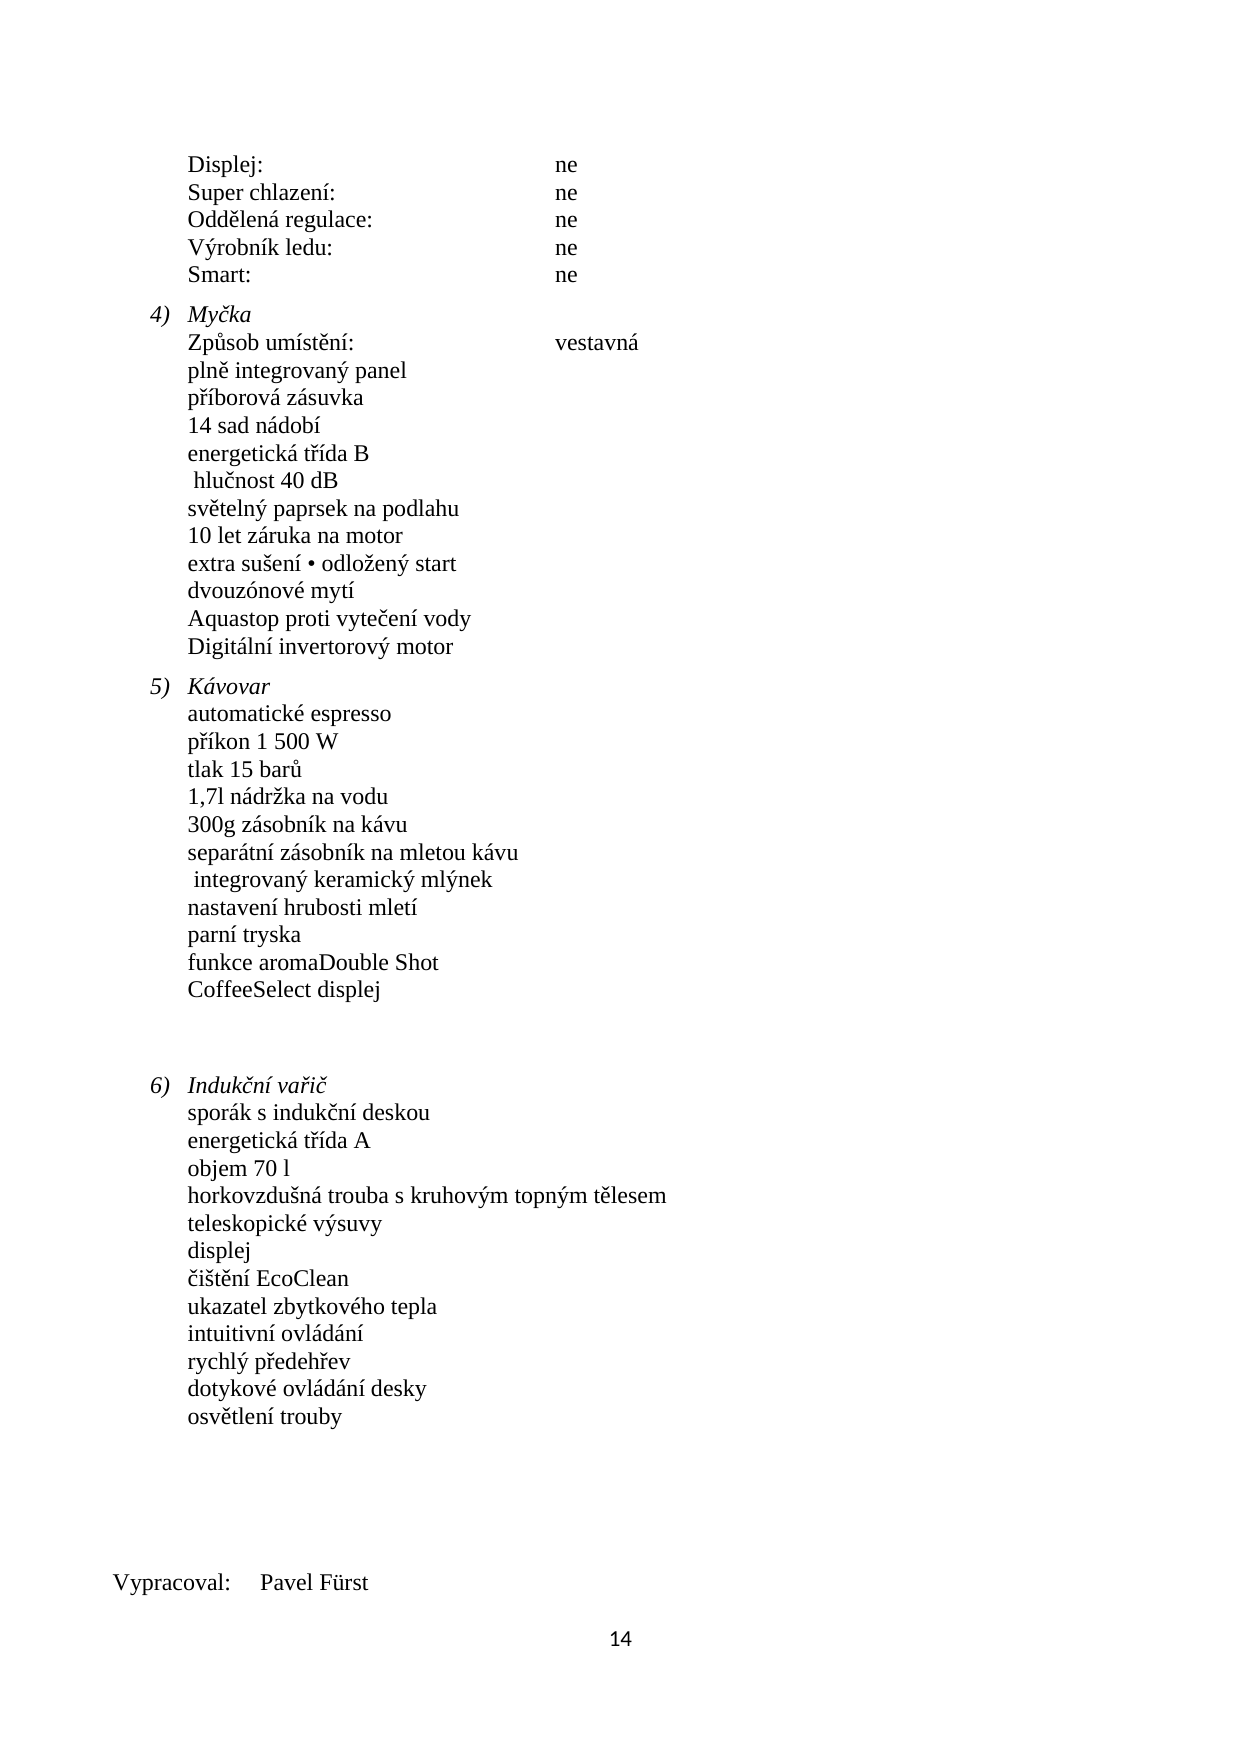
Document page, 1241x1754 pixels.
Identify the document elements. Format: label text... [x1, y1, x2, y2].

text objem 70 l [187, 1154, 1128, 1181]
list Kávovar [150, 672, 1128, 699]
text energetická třída A [187, 1126, 1128, 1154]
text CoffeeSelect displej [187, 976, 1128, 1003]
text hlučnost 40 dB [187, 466, 1128, 494]
text dvouzónové mytí [187, 577, 1128, 604]
text 14 sad nádobí [187, 411, 1128, 438]
text tlak 15 barů [187, 755, 1128, 782]
text 300g zásobník na kávu [187, 810, 1128, 837]
text automatické espresso [187, 699, 1128, 727]
text energetická třída B [187, 438, 1128, 466]
list Indukční vařič [150, 1071, 1128, 1098]
text světelný paprsek na podlahu [187, 494, 1128, 521]
text rychlý předehřev [187, 1347, 1128, 1374]
text příkon 1 500 W [187, 727, 1128, 755]
text 1,7l nádržka na vodu [187, 782, 1128, 810]
text extra sušení • odložený start [187, 549, 1128, 577]
text příborová zásuvka [187, 383, 1128, 411]
text sporák s indukční deskou [187, 1098, 1128, 1126]
text Vypracoval: Pavel Fürst [112, 1568, 1128, 1595]
text displej [187, 1236, 1128, 1264]
text ukazatel zbytkového tepla [187, 1292, 1128, 1319]
text horkovzdušná trouba s kruhovým topným tělesem [187, 1181, 1128, 1209]
text funkce aromaDouble Shot [187, 948, 1128, 976]
text Aquastop proti vytečení vody [187, 604, 1128, 632]
text Způsob umístění: vestavná [187, 328, 1128, 356]
text osvětlení trouby [187, 1402, 1128, 1430]
text čištění EcoClean [187, 1264, 1128, 1292]
text intuitivní ovládání [187, 1319, 1128, 1347]
text plně integrovaný panel [187, 356, 1128, 383]
text Výrobník ledu: ne [187, 233, 1128, 260]
list Myčka [150, 301, 1128, 328]
text integrovaný keramický mlýnek [187, 865, 1128, 893]
text teleskopické výsuvy [187, 1209, 1128, 1236]
text nastavení hrubosti mletí [187, 893, 1128, 920]
text parní tryska [187, 920, 1128, 948]
text Digitální invertorový motor [187, 632, 1128, 659]
text separátní zásobník na mletou kávu [187, 837, 1128, 865]
text Oddělená regulace: ne [187, 205, 1128, 233]
text Smart: ne [187, 260, 1128, 288]
text Displej: ne [187, 150, 1128, 178]
text Super chlazení: ne [187, 178, 1128, 205]
text 10 let záruka na motor [187, 521, 1128, 549]
text dotykové ovládání desky [187, 1374, 1128, 1402]
